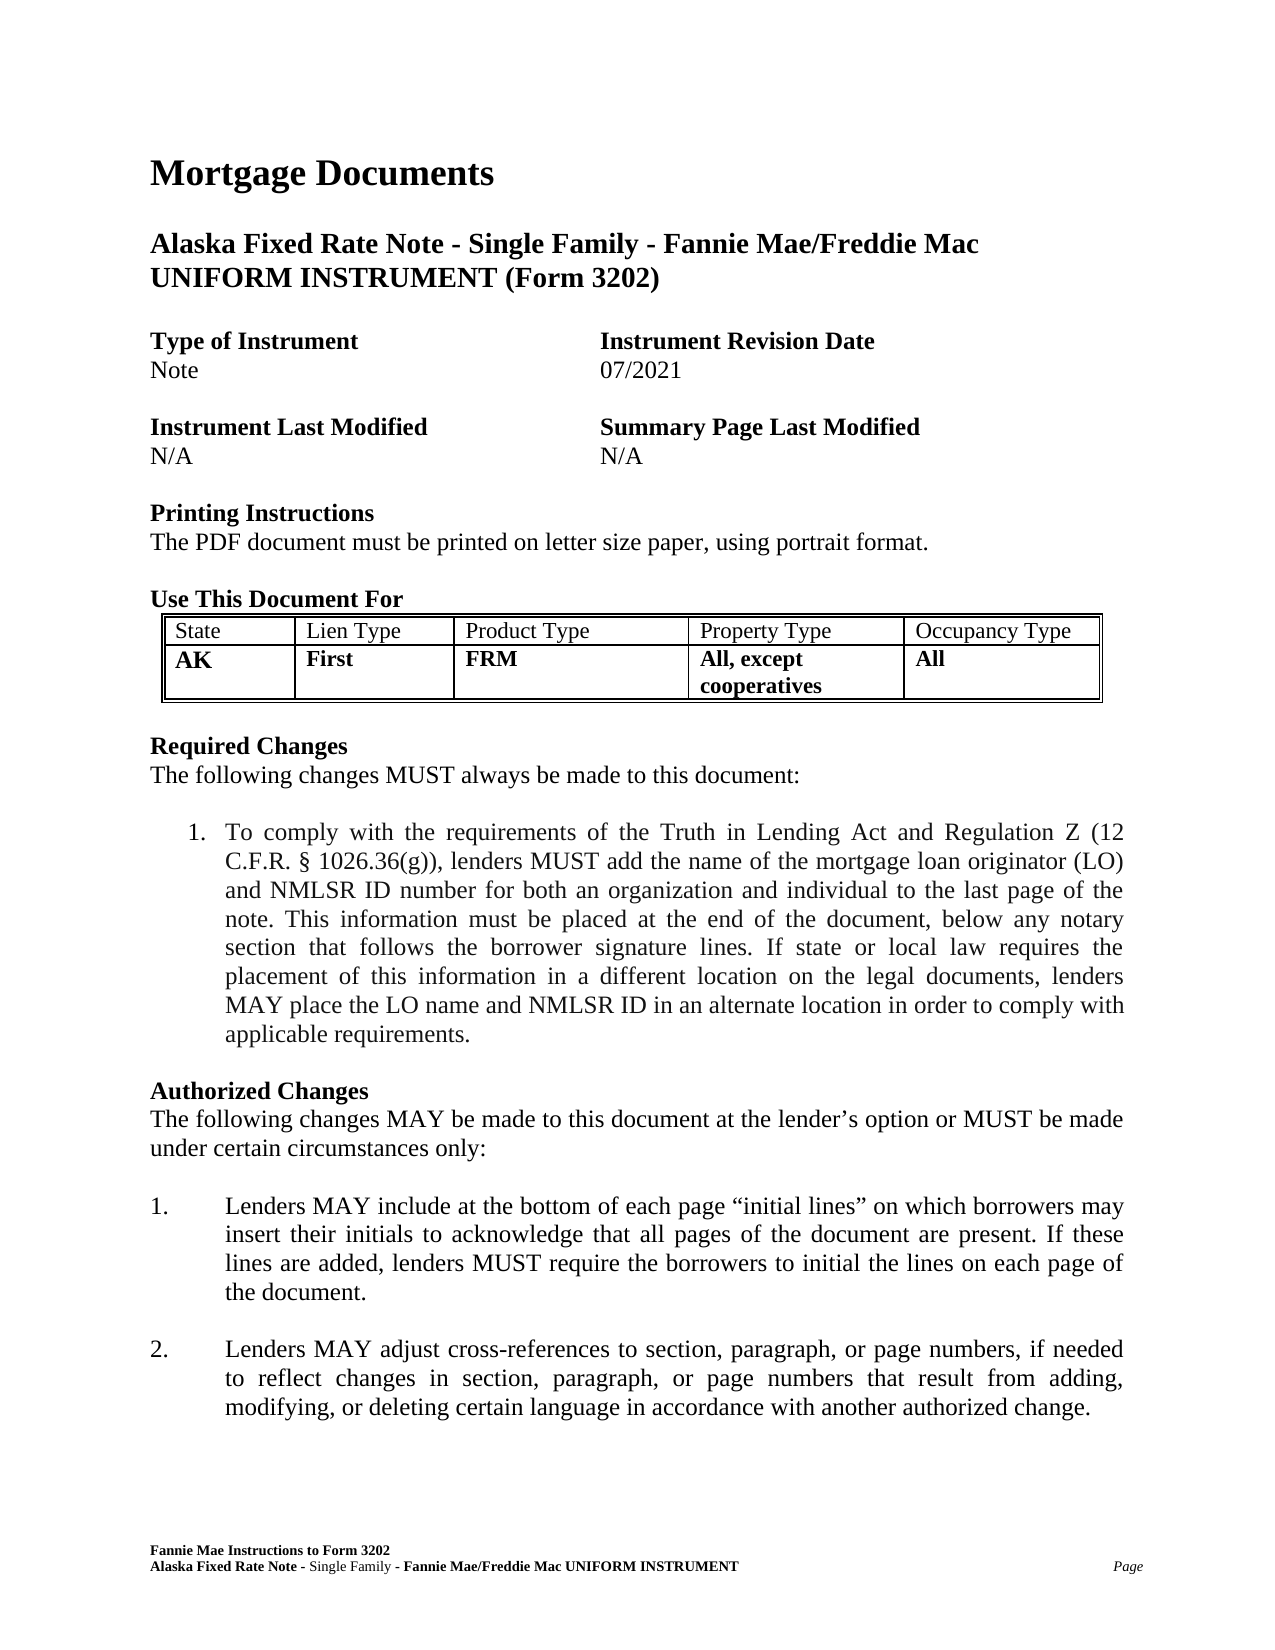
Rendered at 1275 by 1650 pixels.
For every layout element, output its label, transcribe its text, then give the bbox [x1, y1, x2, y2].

table_cell FRM [455, 646, 688, 698]
text The following changes be made to this document at the lender’s option or MUST be made under certain circumstances only: [150, 1104, 1125, 1162]
text Mortgage Documents [150, 150, 1125, 193]
table_cell First [296, 646, 453, 698]
list To comply with the requirements of the Truth in Lending Act and Regulation Z (12 C.F.R. § 1026.36(g)), lenders MUST add the name of the mortgage loan originator (LO) and NMLSR ID number for both an organization and individual to the last page of the note. This information must be placed at the end of the document, below any notary section that follows the borrower signature lines. If state or local law requires the placement of this information in a different location on the legal documents, lenders MAY place the LO name and NMLSR ID in an alternate location in order to comply with applicable requirements. [187, 817, 1125, 1047]
table_cell AK [166, 646, 294, 698]
text 2. Lenders adjust cross-references to section, paragraph, or page numbers, if needed to reflect changes in section, paragraph, or page numbers that result from adding, modifying, or deleting certain language in accordance with another authorized change. [150, 1334, 1125, 1421]
text Printing Instructions [150, 498, 1125, 527]
text Note 07/2021 [150, 355, 1125, 384]
text The PDF document must be printed on letter size paper, using portrait format. [150, 527, 1125, 556]
table_cell All [905, 646, 1099, 698]
text The following changes MUST always be made to this document: [150, 760, 1125, 789]
text 1. Lenders include at the bottom of each page “initial lines” on which borrowers may insert their initials to acknowledge that all pages of the document are present. If these lines are added, lenders MUST require the borrowers to initial the lines on each page of the document. [150, 1191, 1125, 1306]
text Required Changes [150, 731, 1125, 760]
text Type of Instrument Instrument Revision Date [150, 326, 1125, 355]
table_header Property Type [689, 618, 903, 644]
table_header Occupancy Type [905, 618, 1099, 644]
table_header Product Type [455, 618, 688, 644]
text Authorized Changes [150, 1076, 1125, 1104]
table_header State [166, 618, 294, 644]
table_cell All, except cooperatives [689, 646, 903, 698]
text Use This Document For [150, 584, 1125, 613]
text Instrument Last Modified Summary Page Last Modified [150, 412, 1125, 441]
table_header Lien Type [296, 618, 453, 644]
text N/A N/A [150, 441, 1125, 469]
text Fixed Rate Note - Single Family - Fannie Mae/Freddie Mac UNIFORM INSTRUMENT (Form 3202) [150, 226, 1125, 293]
